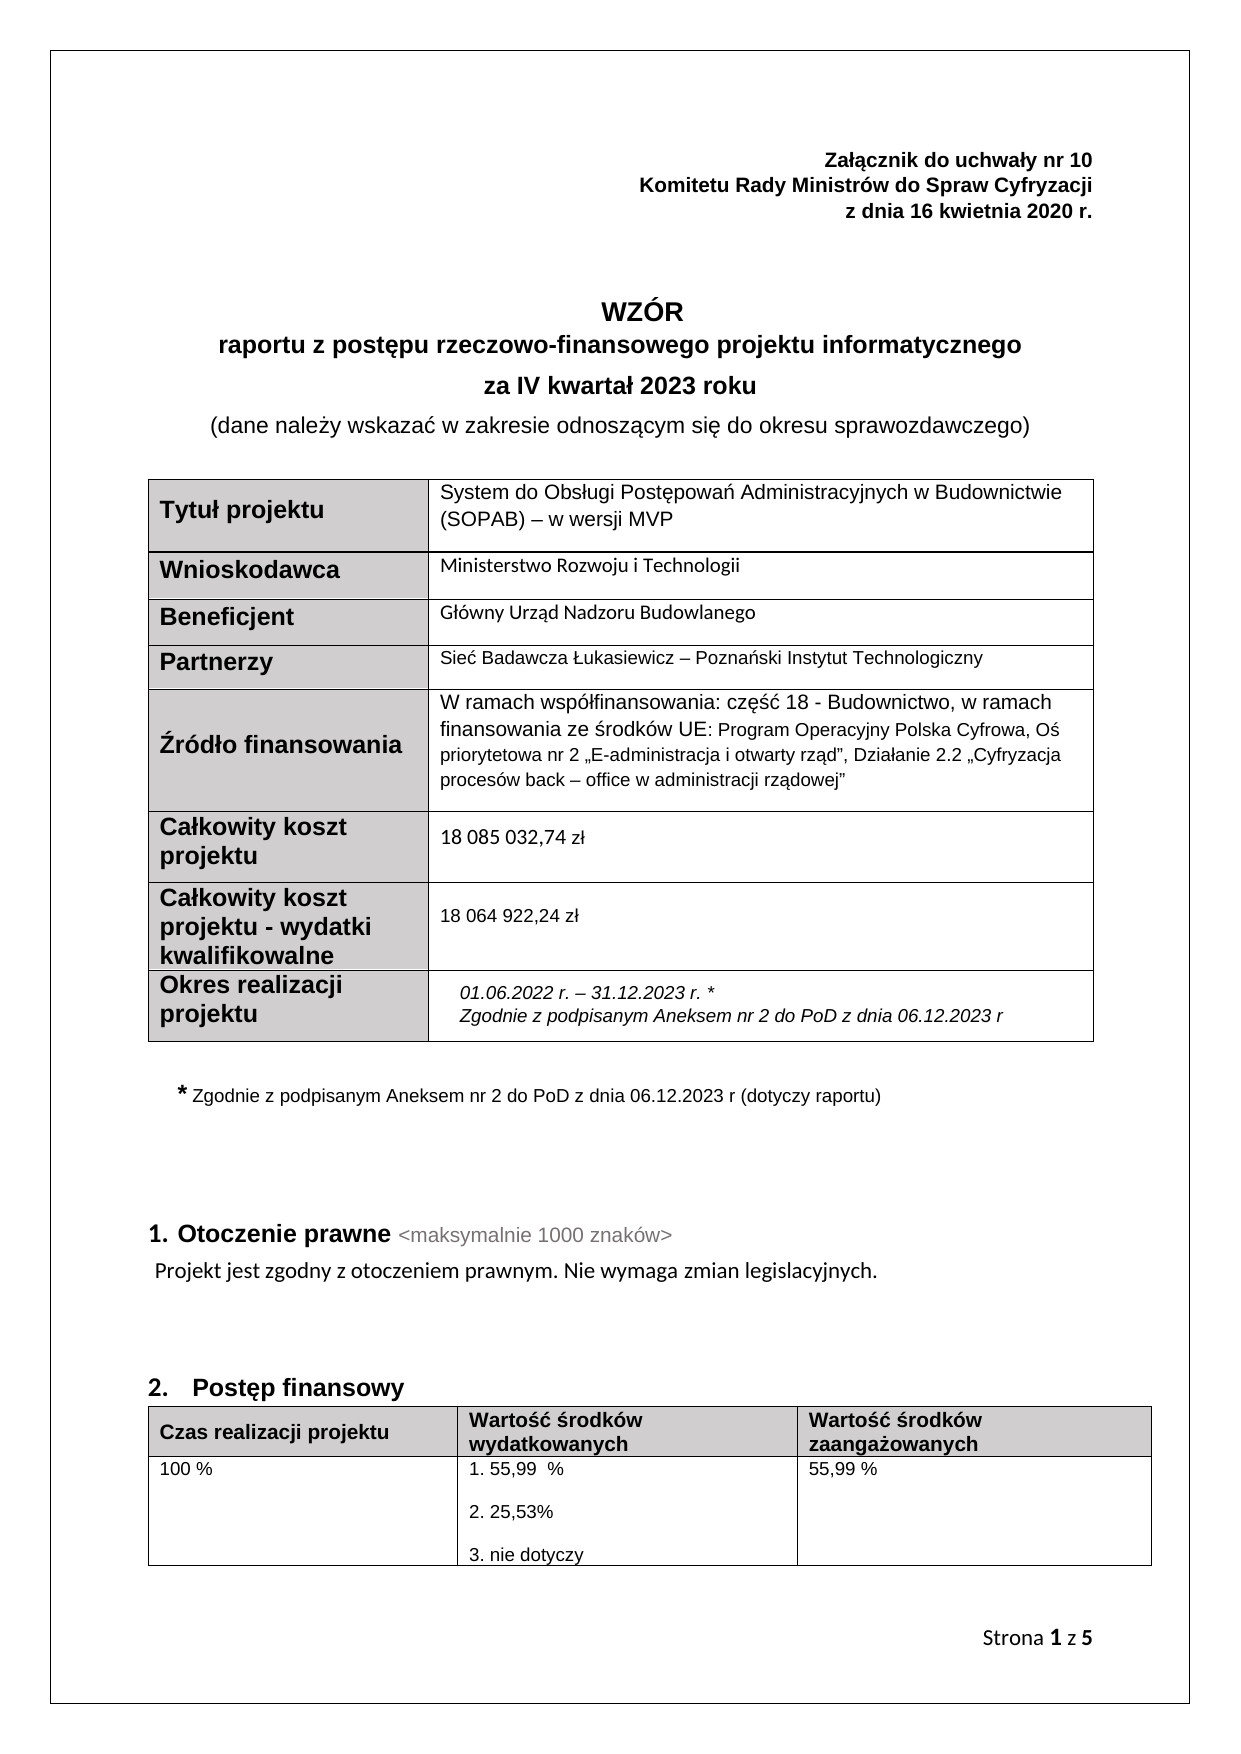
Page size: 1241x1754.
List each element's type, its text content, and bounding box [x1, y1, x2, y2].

subtitle raportu z postępu rzeczowo-finansowego projektu informatycznego [148, 330, 1093, 359]
subtitle Postęp finansowy [148, 1371, 1093, 1404]
table_header Wartość środków zaangażowanych [798, 1407, 1151, 1456]
table_cell 18 085 032,74 zł [429, 812, 1093, 882]
table_cell Beneficjent [149, 600, 428, 645]
table_cell 55,99 % [798, 1457, 1151, 1565]
subtitle Otoczenie prawne <maksymalnie 1000 znaków> [148, 1216, 1063, 1249]
table_cell Sieć Badawcza Łukasiewicz – Poznański Instytut Technologiczny [429, 646, 1093, 688]
table_cell Główny Urząd Nadzoru Budowlanego [429, 600, 1093, 645]
table_cell Wnioskodawca [149, 553, 428, 598]
table_cell Całkowity koszt projektu - wydatki kwalifikowalne [149, 883, 428, 969]
table_cell Partnerzy [149, 646, 428, 688]
table_cell 1. 55,99 % 2. 25,53% 3. nie dotyczy [458, 1457, 797, 1565]
table_cell Ministerstwo Rozwoju i Technologii [429, 553, 1093, 598]
table_cell 18 064 922,24 zł [429, 883, 1093, 969]
table_cell Źródło finansowania [149, 690, 428, 811]
text WZÓR [148, 296, 1093, 327]
table_cell Całkowity koszt projektu [149, 812, 428, 882]
text Komitetu Rady Ministrów do Spraw Cyfryzacji [148, 173, 1093, 197]
table_cell Okres realizacji projektu [149, 971, 428, 1041]
table_header Wartość środków wydatkowanych [458, 1407, 797, 1456]
table_header Czas realizacji projektu [149, 1407, 457, 1456]
table_header System do Obsługi Postępowań Administracyjnych w Budownictwie (SOPAB) – w wersji MVP [429, 480, 1093, 551]
text (dane należy wskazać w zakresie odnoszącym się do okresu sprawozdawczego) [148, 412, 1093, 439]
table_cell 100 % [149, 1457, 457, 1565]
text z dnia 16 kwietnia 2020 r. [148, 199, 1093, 223]
subtitle za IV kwartał 2023 roku [148, 371, 1093, 400]
table_header Tytuł projektu [149, 480, 428, 551]
subtitle Projekt jest zgodny z otoczeniem prawnym. Nie wymaga zmian legislacyjnych. [148, 1256, 1093, 1284]
table_cell 01.06.2022 r. – 31.12.2023 r. * Zgodnie z podpisanym Aneksem nr 2 do PoD z dnia 06.12.2023 r [429, 971, 1093, 1041]
text Załącznik do uchwały nr 10 [148, 147, 1093, 171]
subtitle * Zgodnie z podpisanym Aneksem nr 2 do PoD z dnia 06.12.2023 r (dotyczy raportu) [177, 1079, 1063, 1108]
table_cell W ramach współfinansowania: część 18 - Budownictwo, w ramach finansowania ze środków UE: Program Operacyjny Polska Cyfrowa, Oś priorytetowa nr 2 „E-administracja i otwarty rząd”, Działanie 2.2 „Cyfryzacja procesów back – office w administracji rządowej” [429, 690, 1093, 811]
